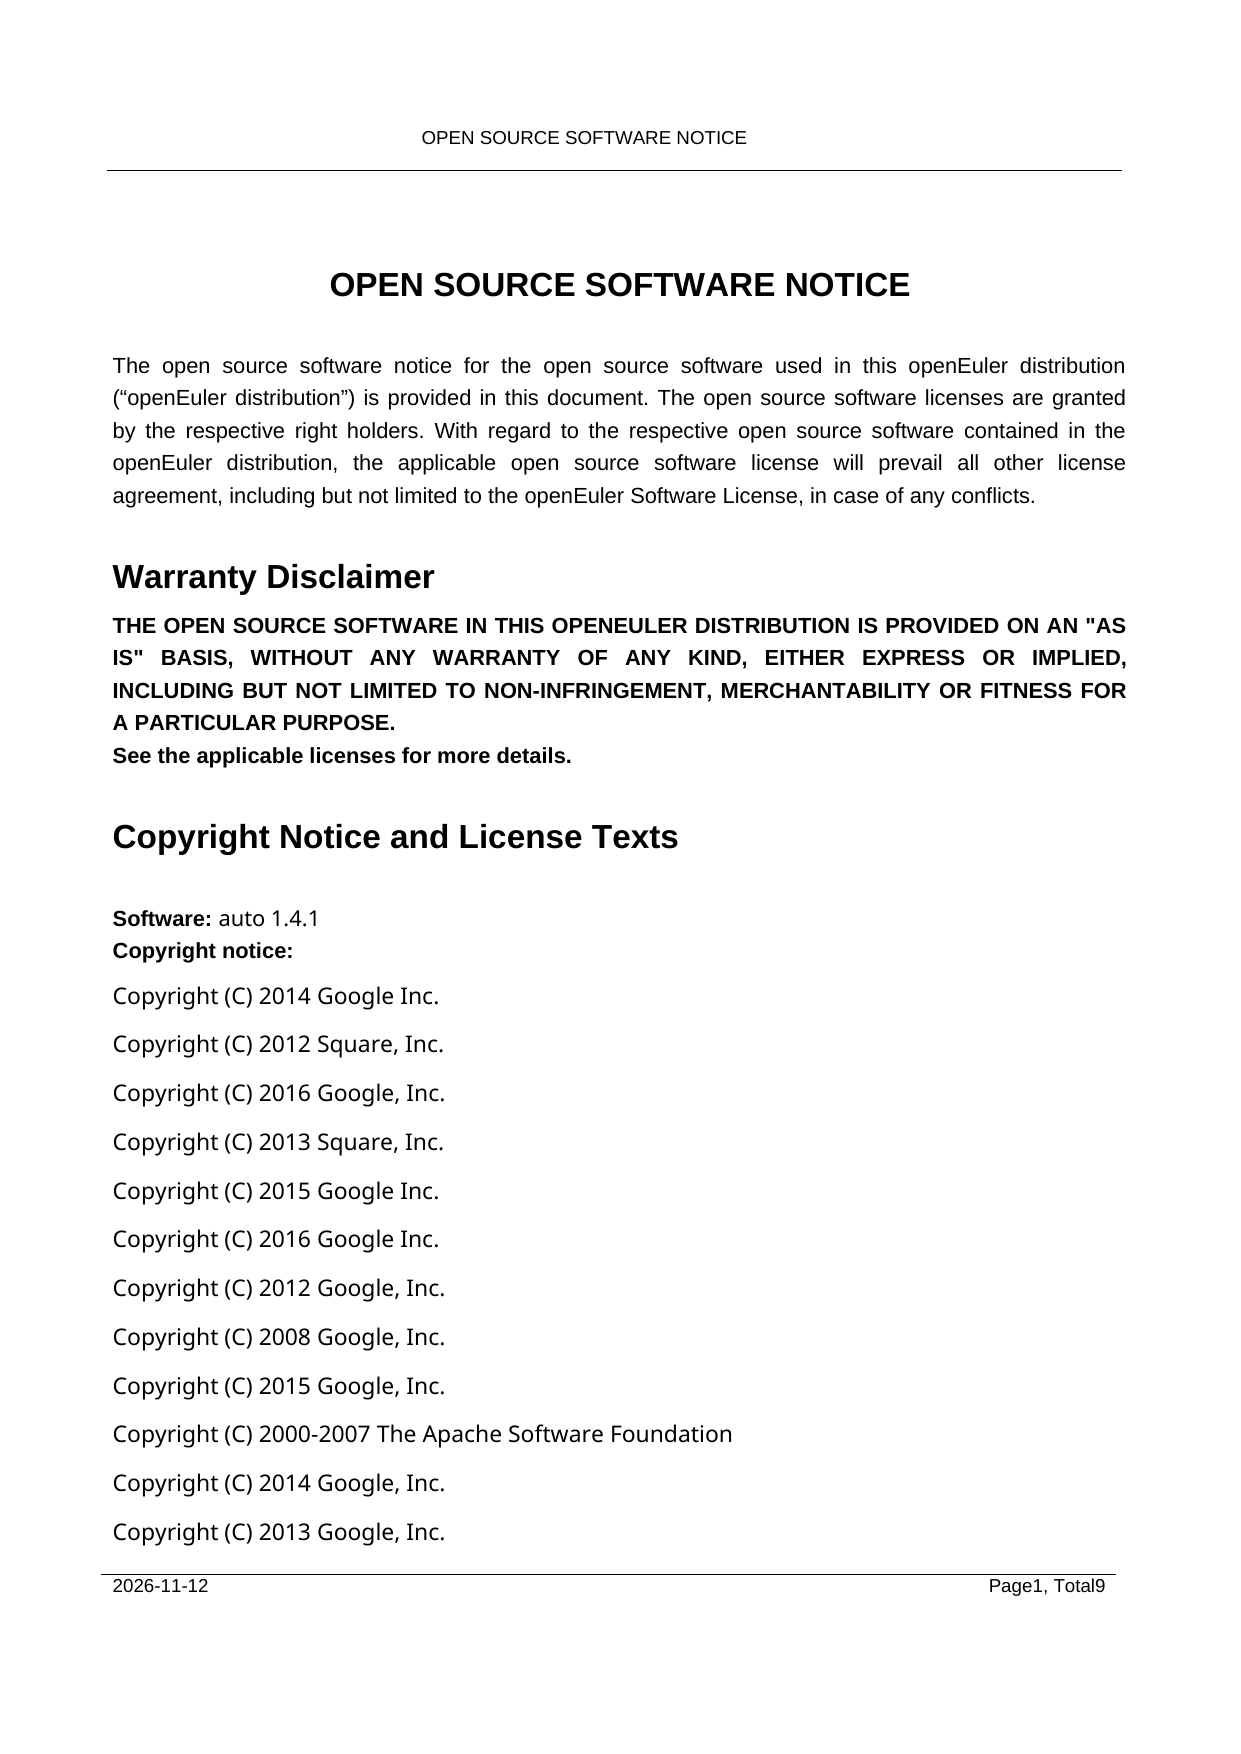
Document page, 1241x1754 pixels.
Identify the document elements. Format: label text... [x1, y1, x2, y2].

text Copyright notice: [112, 934, 1128, 966]
text Software: auto 1.4.1 [112, 901, 1128, 934]
text Copyright Notice and License Texts [112, 804, 1128, 869]
text THE OPEN SOURCE SOFTWARE IN THIS OPENEULER DISTRIBUTION IS PROVIDED ON AN "AS IS" BASIS, WITHOUT ANY WARRANTY OF ANY KIND, EITHER EXPRESS OR IMPLIED, INCLUDING BUT NOT LIMITED TO NON-INFRINGEMENT, MERCHANTABILITY OR FITNESS FOR A PARTICULAR PURPOSE. See the applicable licenses for more details. [112, 609, 1128, 771]
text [112, 979, 1128, 1548]
text The open source software notice for the open source software used in this openEuler distribution (“openEuler distribution”) is provided in this document. The open source software licenses are granted by the respective right holders. With regard to the respective open source software contained in the openEuler distribution, the applicable open source software license will prevail all other license agreement, including but not limited to the openEuler Software License, in case of any conflicts. [112, 349, 1128, 511]
text Warranty Disclaimer [112, 544, 1128, 609]
text OPEN SOURCE SOFTWARE NOTICE [112, 251, 1128, 316]
